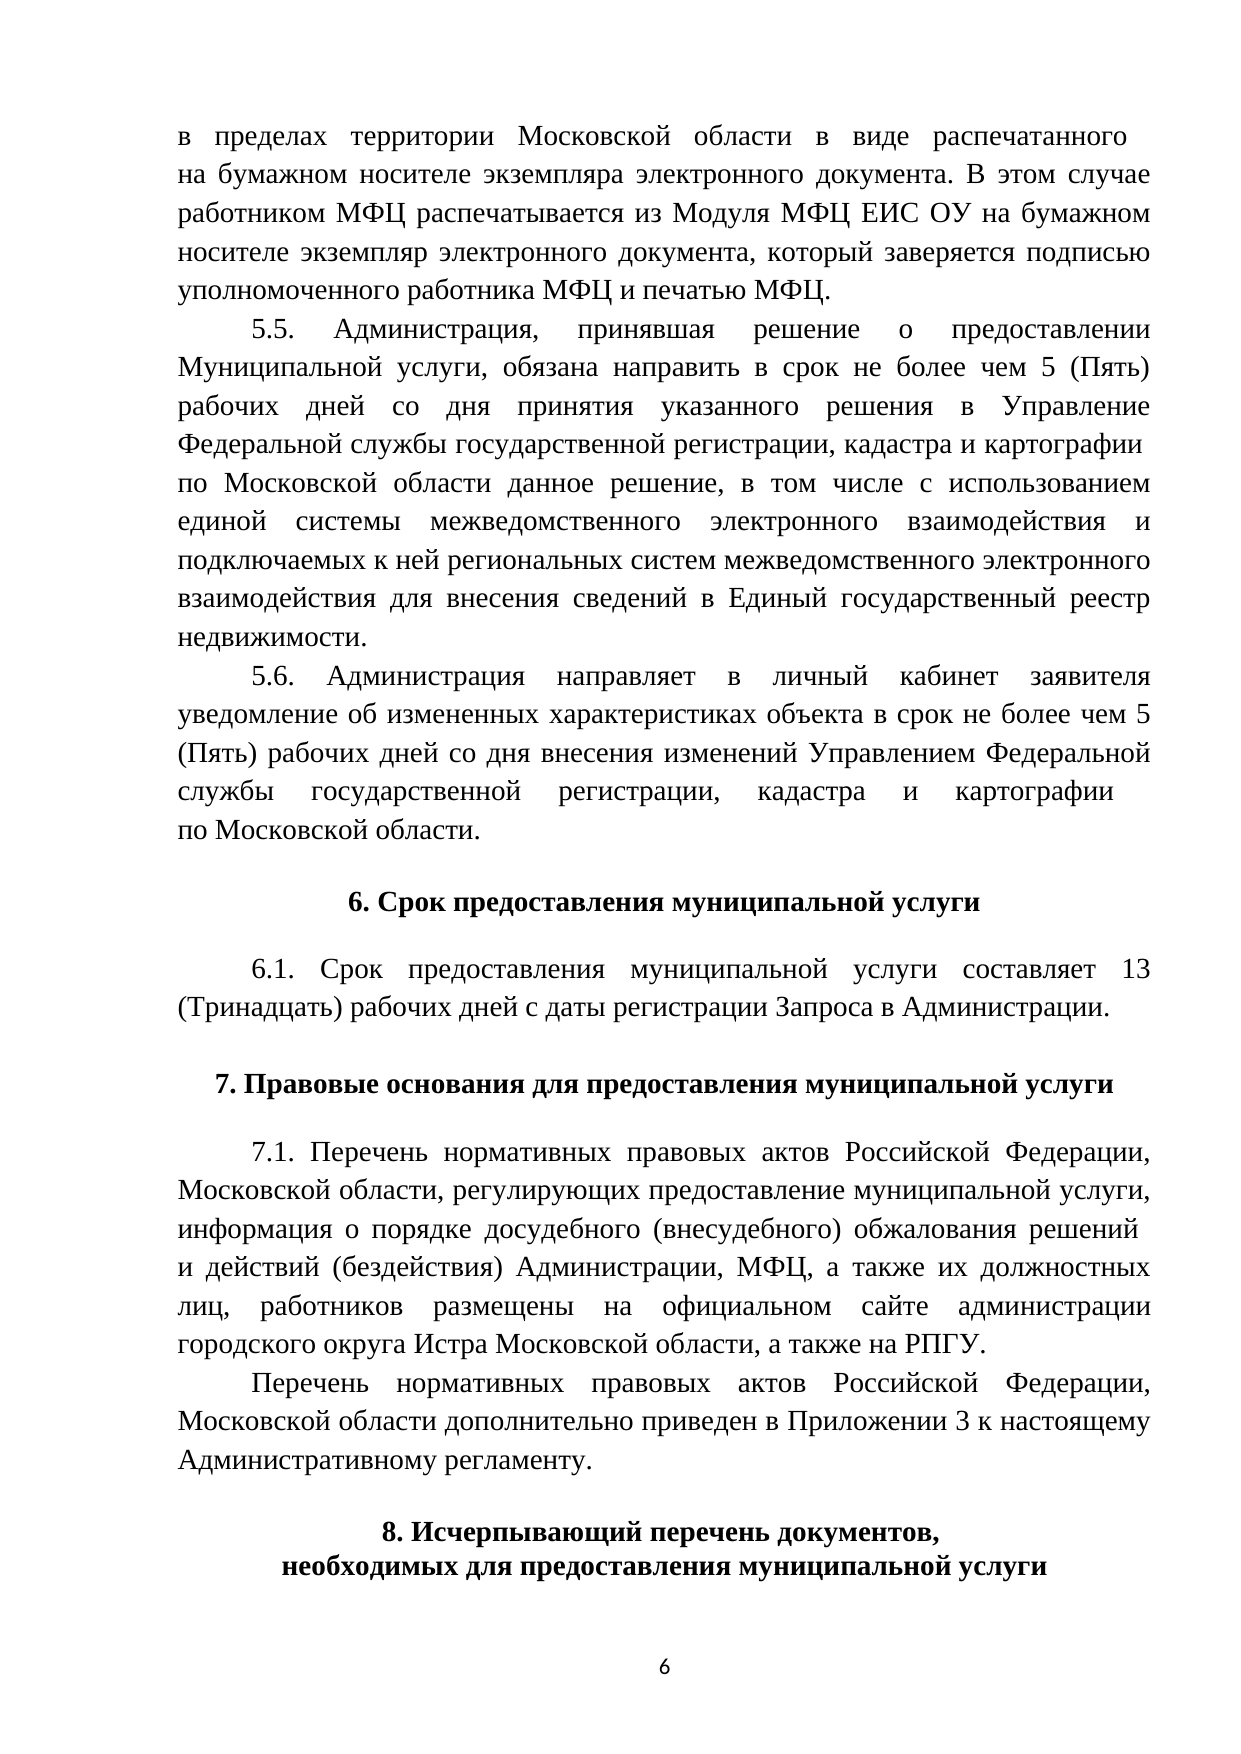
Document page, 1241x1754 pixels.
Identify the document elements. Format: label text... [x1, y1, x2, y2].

list Перечень нормативных правовых актов Российской Федерации, Московской области дополнительно приведен в Приложении 3 к настоящему Административному регламенту. [177, 1365, 1152, 1476]
subtitle 8. Исчерпывающий перечень документов, необходимых для предоставления муниципальной услуги [177, 1514, 1152, 1581]
text 5.5. Администрация, принявшая решение о предоставлении Муниципальной услуги, обязана направить в срок не более чем 5 (Пять) рабочих дней со дня принятия указанного решения в Управление Федеральной службы государственной регистрации, кадастра и картографии по Московской области данное решение, в том числе с использованием единой системы межведомственного электронного взаимодействия и подключаемых к ней региональных систем межведомственного электронного взаимодействия для внесения сведений в Единый государственный реестр недвижимости. [177, 311, 1152, 653]
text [177, 118, 1152, 306]
list 7.1. Перечень нормативных правовых актов Российской Федерации, Московской области, регулирующих предоставление муниципальной услуги, информация о порядке досудебного (внесудебного) обжалования решений и действий (бездействия) Администрации, МФЦ, а также их должностных лиц, работников размещены на официальном сайте администрации городского округа Истра Московской области, а также на РПГУ. [177, 1134, 1152, 1360]
text 6.1. Срок предоставления муниципальной услуги составляет 13 (Тринадцать) рабочих дней с даты регистрации Запроса в Администрации. [177, 951, 1152, 1023]
subtitle 6. Срок предоставления муниципальной услуги [177, 884, 1152, 917]
subtitle 7. Правовые основания для предоставления муниципальной услуги [177, 1067, 1152, 1100]
text 5.6. Администрация направляет в личный кабинет заявителя уведомление об измененных характеристиках объекта в срок не более чем 5 (Пять) рабочих дней со дня внесения изменений Управлением Федеральной службы государственной регистрации, кадастра и картографии по Московской области. [177, 658, 1152, 845]
